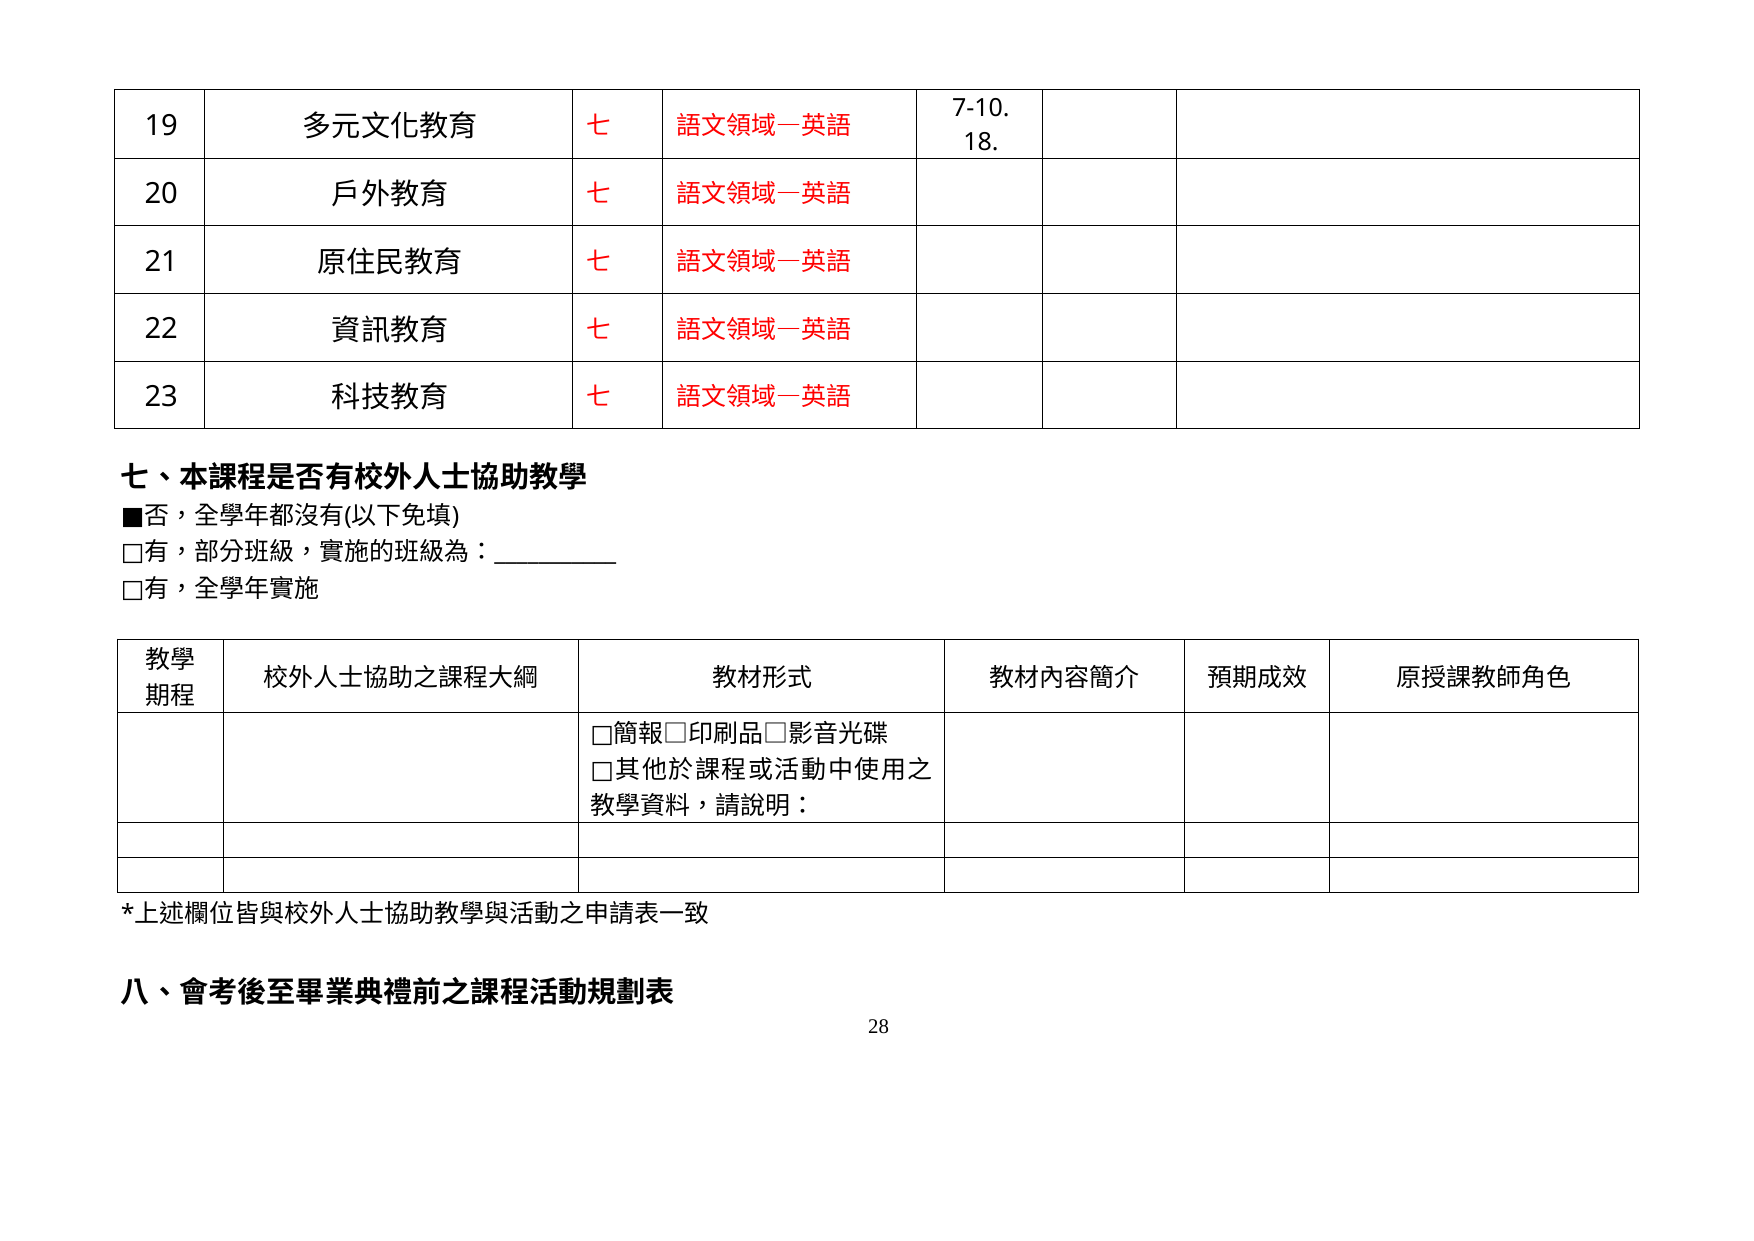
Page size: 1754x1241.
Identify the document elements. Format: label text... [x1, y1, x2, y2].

table_cell [1330, 823, 1638, 857]
table_cell 原住民教育 [205, 226, 572, 293]
table_header 預期成效 [1185, 640, 1329, 712]
table_cell [1043, 226, 1176, 293]
table_cell 七 [573, 226, 662, 293]
table_cell 22 [115, 294, 204, 361]
table_cell [917, 226, 1042, 293]
text 八、會考後至畢業典禮前之課程活動規劃表 [118, 969, 1636, 1011]
table_cell [1043, 362, 1176, 428]
text *上述欄位皆與校外人士協助教學與活動之申請表一致 [118, 893, 1636, 929]
table_cell 七 [573, 362, 662, 428]
table_cell [118, 713, 223, 822]
table_cell [224, 823, 578, 857]
table_cell [224, 858, 578, 892]
table_header 原授課教師角色 [1330, 640, 1638, 712]
table_cell 七 [573, 159, 662, 225]
table_cell 19 [115, 90, 204, 158]
table_cell 7-10. 18. [917, 90, 1042, 158]
table_cell 23 [115, 362, 204, 428]
table_cell 七 [573, 294, 662, 361]
table_cell [118, 858, 223, 892]
table_cell [118, 823, 223, 857]
table_cell [1177, 362, 1639, 428]
table_cell 20 [115, 159, 204, 225]
table_cell 語文領域—英語 [663, 159, 916, 225]
table_cell [1330, 858, 1638, 892]
table_cell [1043, 159, 1176, 225]
table_cell [579, 858, 944, 892]
table_header 教材形式 [579, 640, 944, 712]
table_cell [1177, 294, 1639, 361]
table_cell [1177, 159, 1639, 225]
table_cell [945, 713, 1184, 822]
table_cell [1185, 713, 1329, 822]
table_cell [917, 294, 1042, 361]
table_cell [1177, 226, 1639, 293]
table_cell [945, 858, 1184, 892]
table_cell [1177, 90, 1639, 158]
table_cell [1043, 294, 1176, 361]
table_header 教材內容簡介 [945, 640, 1184, 712]
table_cell [917, 159, 1042, 225]
table_cell [1185, 823, 1329, 857]
table_cell 語文領域—英語 [663, 226, 916, 293]
table_cell 科技教育 [205, 362, 572, 428]
table_cell 戶外教育 [205, 159, 572, 225]
table_cell [945, 823, 1184, 857]
table_cell [224, 713, 578, 822]
table_cell 多元文化教育 [205, 90, 572, 158]
table_cell 21 [115, 226, 204, 293]
table_cell [1330, 713, 1638, 822]
text □有，全學年實施 [118, 568, 1636, 604]
table_cell 七 [573, 90, 662, 158]
text ■否，全學年都沒有(以下免填) [118, 496, 1636, 532]
text □有，部分班級，實施的班級為：___________ [118, 532, 1636, 568]
table_cell 語文領域—英語 [663, 362, 916, 428]
table_cell 資訊教育 [205, 294, 572, 361]
table_header 校外人士協助之課程大綱 [224, 640, 578, 712]
table_cell 語文領域—英語 [663, 294, 916, 361]
table_cell [1043, 90, 1176, 158]
text 七、本課程是否有校外人士協助教學 [118, 453, 1636, 496]
table_cell □簡報□印刷品□影音光碟 □其他於課程或活動中使用之教學資料，請說明： [579, 713, 944, 822]
table_cell [1185, 858, 1329, 892]
table_cell [579, 823, 944, 857]
table_header 教學 期程 [118, 640, 223, 712]
table_cell 語文領域—英語 [663, 90, 916, 158]
table_cell [917, 362, 1042, 428]
